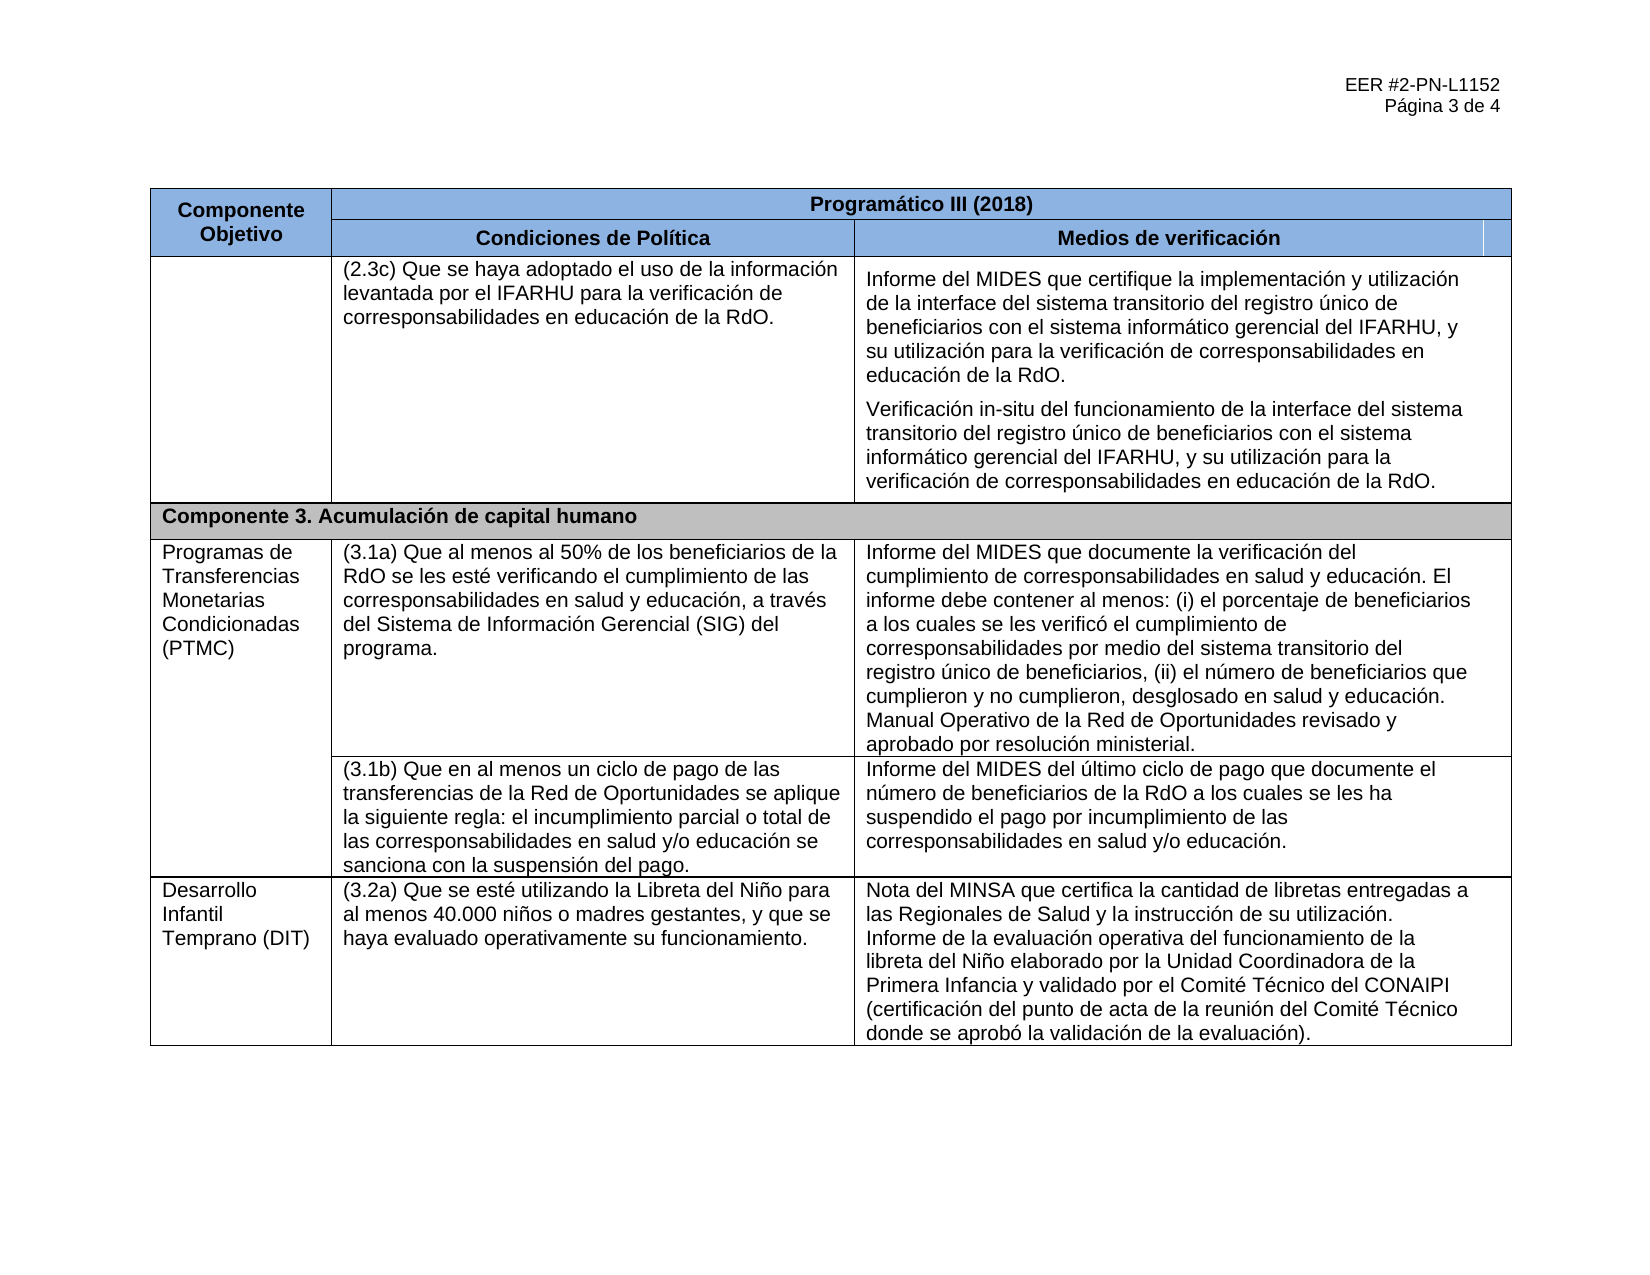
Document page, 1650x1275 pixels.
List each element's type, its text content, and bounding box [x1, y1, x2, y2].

table_cell Componente 3. Acumulación de capital humano [151, 504, 1511, 539]
table_cell Nota del MINSA que certifica la cantidad de libretas entregadas a las Regionales de Salud y la instrucción de su utilización. Informe de la evaluación operativa del funcionamiento de la libreta del Niño elaborado por la Unidad Coordinadora de la Primera Infancia y validado por el Comité Técnico del CONAIPI (certificación del punto de acta de la reunión del Comité Técnico donde se aprobó la validación de la evaluación). [855, 878, 1483, 1045]
table_cell [1484, 257, 1511, 502]
table_cell (3.2a) Que se esté utilizando la Libreta del Niño para al menos 40.000 niños o madres gestantes, y que se haya evaluado operativamente su funcionamiento. [332, 878, 854, 1045]
table_cell Informe del MIDES del último ciclo de pago que documente el número de beneficiarios de la RdO a los cuales se les ha suspendido el pago por incumplimiento de las corresponsabilidades en salud y/o educación. [855, 757, 1483, 876]
table_cell Desarrollo Infantil Temprano (DIT) [151, 878, 331, 1045]
table_cell Informe del MIDES que documente la verificación del cumplimiento de corresponsabilidades en salud y educación. El informe debe contener al menos: (i) el porcentaje de beneficiarios a los cuales se les verificó el cumplimiento de corresponsabilidades por medio del sistema transitorio del registro único de beneficiarios, (ii) el número de beneficiarios que cumplieron y no cumplieron, desglosado en salud y educación. Manual Operativo de la Red de Oportunidades revisado y aprobado por resolución ministerial. [855, 540, 1483, 756]
table_header Componente Objetivo [151, 189, 331, 256]
table_cell [1484, 540, 1511, 756]
table_cell [1484, 878, 1511, 1045]
table_cell Medios de verificación [855, 220, 1483, 256]
table_cell (3.1b) Que en al menos un ciclo de pago de las transferencias de la Red de Oportunidades se aplique la siguiente regla: el incumplimiento parcial o total de las corresponsabilidades en salud y/o educación se sanciona con la suspensión del pago. [332, 757, 854, 876]
table_cell Programas de Transferencias Monetarias Condicionadas (PTMC) [151, 540, 331, 876]
table_cell (2.3c) Que se haya adoptado el uso de la información levantada por el IFARHU para la verificación de corresponsabilidades en educación de la RdO. [332, 257, 854, 502]
table_cell Informe del MIDES que certifique la implementación y utilización de la interface del sistema transitorio del registro único de beneficiarios con el sistema informático gerencial del IFARHU, y su utilización para la verificación de corresponsabilidades en educación de la RdO. Verificación in-situ del funcionamiento de la interface del sistema transitorio del registro único de beneficiarios con el sistema informático gerencial del IFARHU, y su utilización para la verificación de corresponsabilidades en educación de la RdO. [855, 257, 1483, 502]
table_cell [1484, 220, 1511, 256]
table_cell [1484, 757, 1511, 876]
table_header Programático III (2018) [332, 189, 1511, 219]
table_cell Condiciones de Política [332, 220, 854, 256]
table_cell (3.1a) Que al menos al 50% de los beneficiarios de la RdO se les esté verificando el cumplimiento de las corresponsabilidades en salud y educación, a través del Sistema de Información Gerencial (SIG) del programa. [332, 540, 854, 756]
